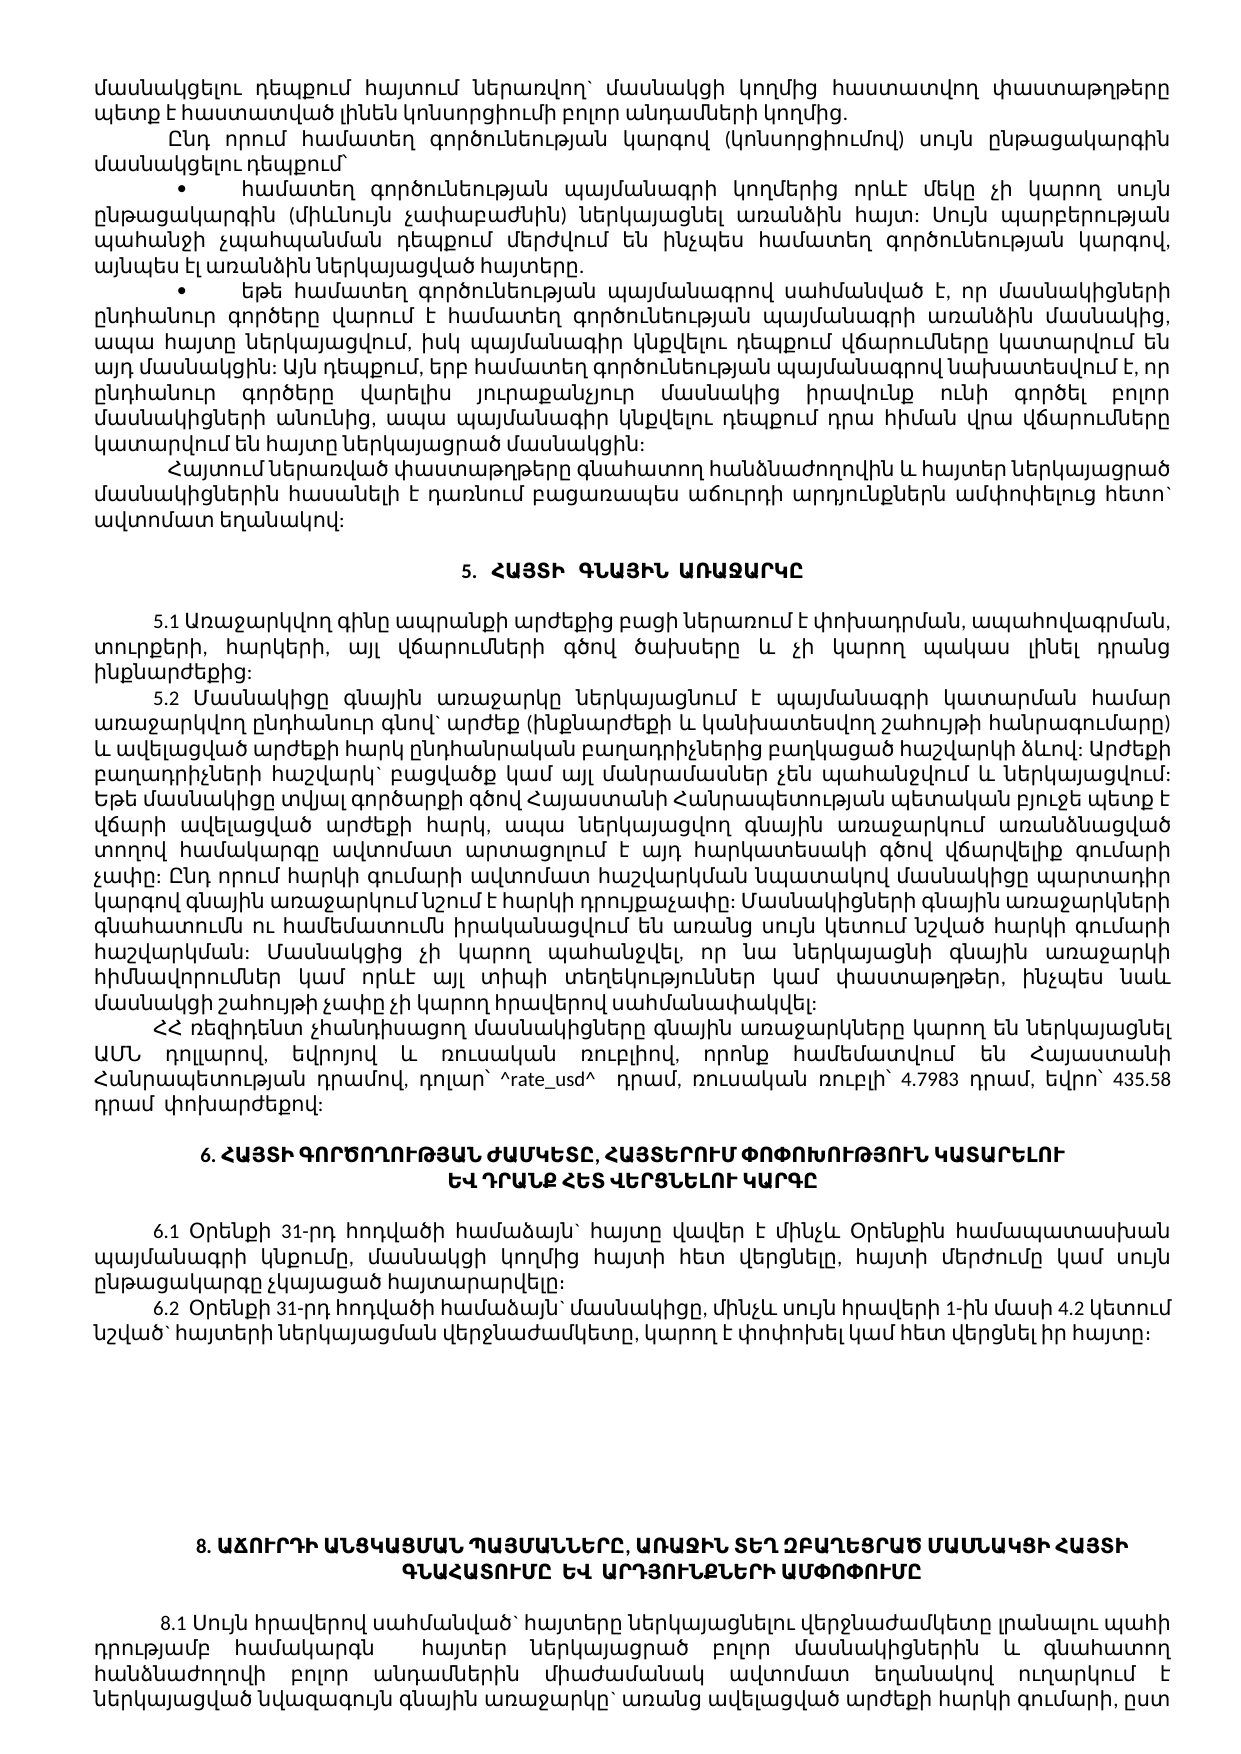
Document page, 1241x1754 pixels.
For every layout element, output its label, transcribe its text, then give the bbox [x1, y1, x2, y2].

text ՀՀ ռեզիդենտ չհանդիսացող մասնակիցները գնային առաջարկները կարող են ներկայացնել ԱՄՆ դոլլարով, եվրոյով և ռուսական ռուբլիով, որոնք համեմատվում են Հայաստանի Հանրապետության դրամով, դոլար՝ ^rate_usd^ դրամ, ռուսական ռուբլի՝ 4.7983 դրամ, եվրո՝ 435.58 դրամ փոխարժեքով: [94, 1015, 1171, 1117]
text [94, 1610, 1171, 1712]
text 8. ԱՃՈՒՐԴԻ ԱՆՑԿԱՑՄԱՆ ՊԱՅՄԱՆՆԵՐԸ, ԱՌԱՋԻՆ ՏԵՂ ԶԲԱՂԵՑՐԱԾ ՄԱՍՆԱԿՑԻ ՀԱՅՏԻ [94, 1534, 1171, 1559]
list համատեղ գործունեության պայմանագրի կողմերից որևէ մեկը չի կարող սույն ընթացակարգին (միևնույն չափաբաժնին) ներկայացնել առանձին հայտ: Սույն պարբերության պահանջի չպահպանման դեպքում մերժվում են ինչպես համատեղ գործունեության կարգով, այնպես էլ առանձին ներկայացված հայտերը. [94, 177, 1171, 278]
text 5.2 Մասնակիցը գնային առաջարկը ներկայացնում է պայմանագրի կատարման համար առաջարկվող ընդհանուր գնով` արժեք (ինքնարժեքի և կանխատեսվող շահույթի հանրագումարը) և ավելացված արժեքի հարկ ընդհանրական բաղադրիչներից բաղկացած հաշվարկի ձևով: Արժեքի բաղադրիչների հաշվարկ` բացվածք կամ այլ մանրամասներ չեն պահանջվում և ներկայացվում: Եթե մասնակիցը տվյալ գործարքի գծով Հայաստանի Հանրապետության պետական բյուջե պետք է վճարի ավելացված արժեքի հարկ, ապա ներկայացվող գնային առաջարկում առանձնացված տողով համակարգը ավտոմատ արտացոլում է այդ հարկատեսակի գծով վճարվելիք գումարի չափը: Ընդ որում հարկի գումարի ավտոմատ հաշվարկման նպատակով մասնակիցը պարտադիր կարգով գնային առաջարկում նշում է հարկի դրույքաչափը: Մասնակիցների գնային առաջարկների գնահատումն ու համեմատումն իրականացվում են առանց սույն կետում նշված հարկի գումարի հաշվարկման: Մասնակցից չի կարող պահանջվել, որ նա ներկայացնի գնային առաջարկի հիմնավորումներ կամ որևէ այլ տիպի տեղեկություններ կամ փաստաթղթեր, ինչպես նաև մասնակցի շահույթի չափը չի կարող հրավերով սահմանափակվել: [94, 685, 1171, 1015]
text 5. ՀԱՅՏԻ ԳՆԱՅԻՆ ԱՌԱՋԱՐԿԸ [94, 558, 1171, 583]
text 6. ՀԱՅՏԻ ԳՈՐԾՈՂՈՒԹՅԱՆ ԺԱՄԿԵՏԸ, ՀԱՅՏԵՐՈՒՄ ՓՈՓՈԽՈՒԹՅՈՒՆ ԿԱՏԱՐԵԼՈՒ [94, 1142, 1171, 1168]
text 5.1 Առաջարկվող գինը ապրանքի արժեքից բացի ներառում է փոխադրման, ապահովագրման, տուրքերի, հարկերի, այլ վճարումների գծով ծախսերը և չի կարող պակաս լինել դրանց ինքնարժեքից: [94, 609, 1171, 685]
text 6.1 Օրենքի 31-րդ հոդվածի համաձայն` հայտը վավեր է մինչև Օրենքին համապատասխան պայմանագրի կնքումը, մասնակցի կողմից հայտի հետ վերցնելը, հայտի մերժումը կամ սույն ընթացակարգը չկայացած հայտարարվելը։ [94, 1219, 1171, 1295]
text 6.2 Օրենքի 31-րդ հոդվածի համաձայն` մասնակիցը, մինչև սույն հրավերի 1-ին մասի 4.2 կետում նշված` հայտերի ներկայացման վերջնաժամկետը, կարող է փոփոխել կամ հետ վերցնել իր հայտը։ [94, 1295, 1171, 1346]
text Հայտում ներառված փաստաթղթերը գնահատող հանձնաժողովին և հայտեր ներկայացրած մասնակիցներին հասանելի է դառնում բացառապես աճուրդի արդյունքներն ամփոփելուց հետո` ավտոմատ եղանակով: [94, 456, 1171, 532]
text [94, 75, 1171, 126]
text ԵՎ ԴՐԱՆՔ ՀԵՏ ՎԵՐՑՆԵԼՈՒ ԿԱՐԳԸ [94, 1168, 1171, 1193]
text ԳՆԱՀԱՏՈՒՄԸ ԵՎ ԱՐԴՅՈՒՆՔՆԵՐԻ ԱՄՓՈՓՈՒՄԸ [94, 1559, 1171, 1584]
text Ընդ որում համատեղ գործունեության կարգով (կոնսորցիումով) սույն ընթացակարգին մասնակցելու դեպքում՝ [94, 126, 1171, 177]
list եթե համատեղ գործունեության պայմանագրով սահմանված է, որ մասնակիցների ընդհանուր գործերը վարում է համատեղ գործունեության պայմանագրի առանձին մասնակից, ապա հայտը ներկայացվում, իսկ պայմանագիր կնքվելու դեպքում վճարումները կատարվում են այդ մասնակցին: Այն դեպքում, երբ համատեղ գործունեության պայմանագրով նախատեսվում է, որ ընդհանուր գործերը վարելիս յուրաքանչյուր մասնակից իրավունք ունի գործել բոլոր մասնակիցների անունից, ապա պայմանագիր կնքվելու դեպքում դրա հիման վրա վճարումները կատարվում են հայտը ներկայացրած մասնակցին: [94, 278, 1171, 456]
